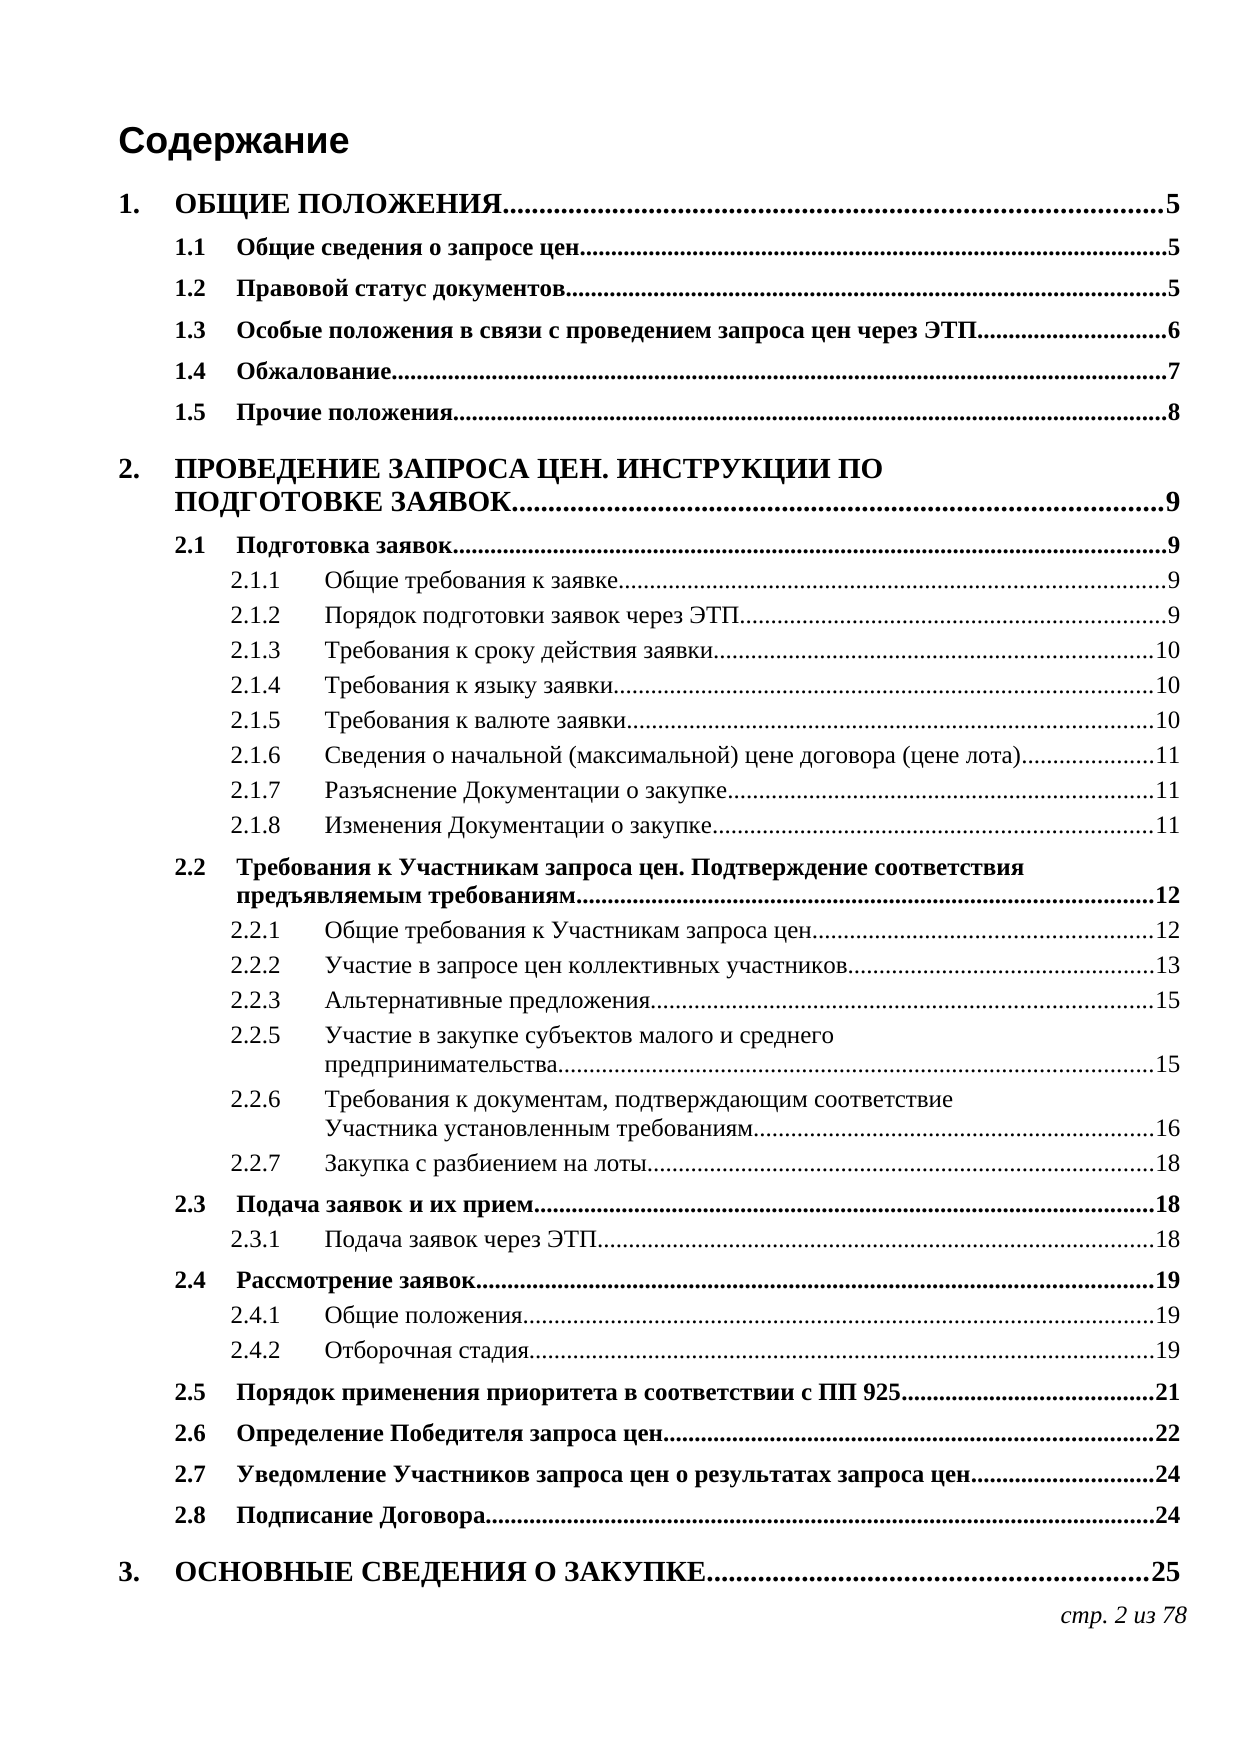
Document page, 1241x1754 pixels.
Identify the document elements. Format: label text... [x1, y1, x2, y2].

text 2.3 Подача заявок и их прием 18 [174, 1189, 1093, 1218]
text 2.2.1 Общие требования к Участникам запроса цен 12 [230, 916, 1063, 944]
text 2.1.3 Требования к сроку действия заявки 10 [230, 636, 1063, 664]
text 1.5 Прочие положения 8 [174, 397, 1093, 426]
text 2.6 Определение Победителя запроса цен 22 [174, 1418, 1093, 1447]
text 2.1 Подготовка заявок 9 [174, 531, 1093, 559]
text 2.1.1 Общие требования к заявке 9 [230, 566, 1063, 594]
text 1.1 Общие сведения о запросе цен 5 [174, 232, 1093, 261]
text 1.2 Правовой статус документов 5 [174, 273, 1093, 302]
text 2.2.7 Закупка с разбиением на лоты 18 [230, 1148, 1063, 1177]
text 2.2.2 Участие в запросе цен коллективных участников 13 [230, 951, 1063, 979]
text 2.2.3 Альтернативные предложения 15 [230, 986, 1063, 1014]
text 2.2 Требования к Участникам запроса цен. Подтверждение соответствия предъявляемым требованиям 12 [174, 852, 1093, 909]
text 2.1.2 Порядок подготовки заявок через ЭТП 9 [230, 601, 1063, 629]
text 2.5 Порядок применения приоритета в соответствии с ПП 925 21 [174, 1377, 1093, 1406]
text 2.2.6 Требования к документам, подтверждающим соответствие Участника установленным требованиям 16 [230, 1084, 1063, 1142]
text 2.1.8 Изменения Документации о закупке 11 [230, 811, 1063, 839]
text 1.4 Обжалование 7 [174, 356, 1093, 385]
text 2.1.6 Сведения о начальной (максимальной) цене договора (цене лота) 11 [230, 741, 1063, 769]
text 1. Общие положения 5 [118, 186, 1063, 220]
text 2. Проведение запроса цен. Инструкции по подготовке заявок 9 [118, 451, 1063, 518]
text 2.3.1 Подача заявок через ЭТП 18 [230, 1224, 1063, 1253]
text Содержание [118, 118, 1181, 161]
text 2.4.2 Отборочная стадия 19 [230, 1336, 1063, 1364]
text 2.1.5 Требования к валюте заявки 10 [230, 706, 1063, 734]
text 2.4 Рассмотрение заявок 19 [174, 1266, 1093, 1294]
text 2.4.1 Общие положения 19 [230, 1301, 1063, 1329]
text 2.8 Подписание Договора 24 [174, 1501, 1093, 1529]
text 2.7 Уведомление Участников запроса цен о результатах запроса цен 24 [174, 1459, 1093, 1488]
text 2.1.4 Требования к языку заявки 10 [230, 671, 1063, 699]
text 1.3 Особые положения в связи с проведением запроса цен через ЭТП 6 [174, 315, 1093, 343]
text 2.1.7 Разъяснение Документации о закупке 11 [230, 776, 1063, 804]
text 2.2.5 Участие в закупке субъектов малого и среднего предпринимательства 15 [230, 1021, 1063, 1078]
text 3. ОСНОВНЫЕ СВЕДЕНИЯ О ЗАКУПКЕ 25 [118, 1554, 1063, 1588]
